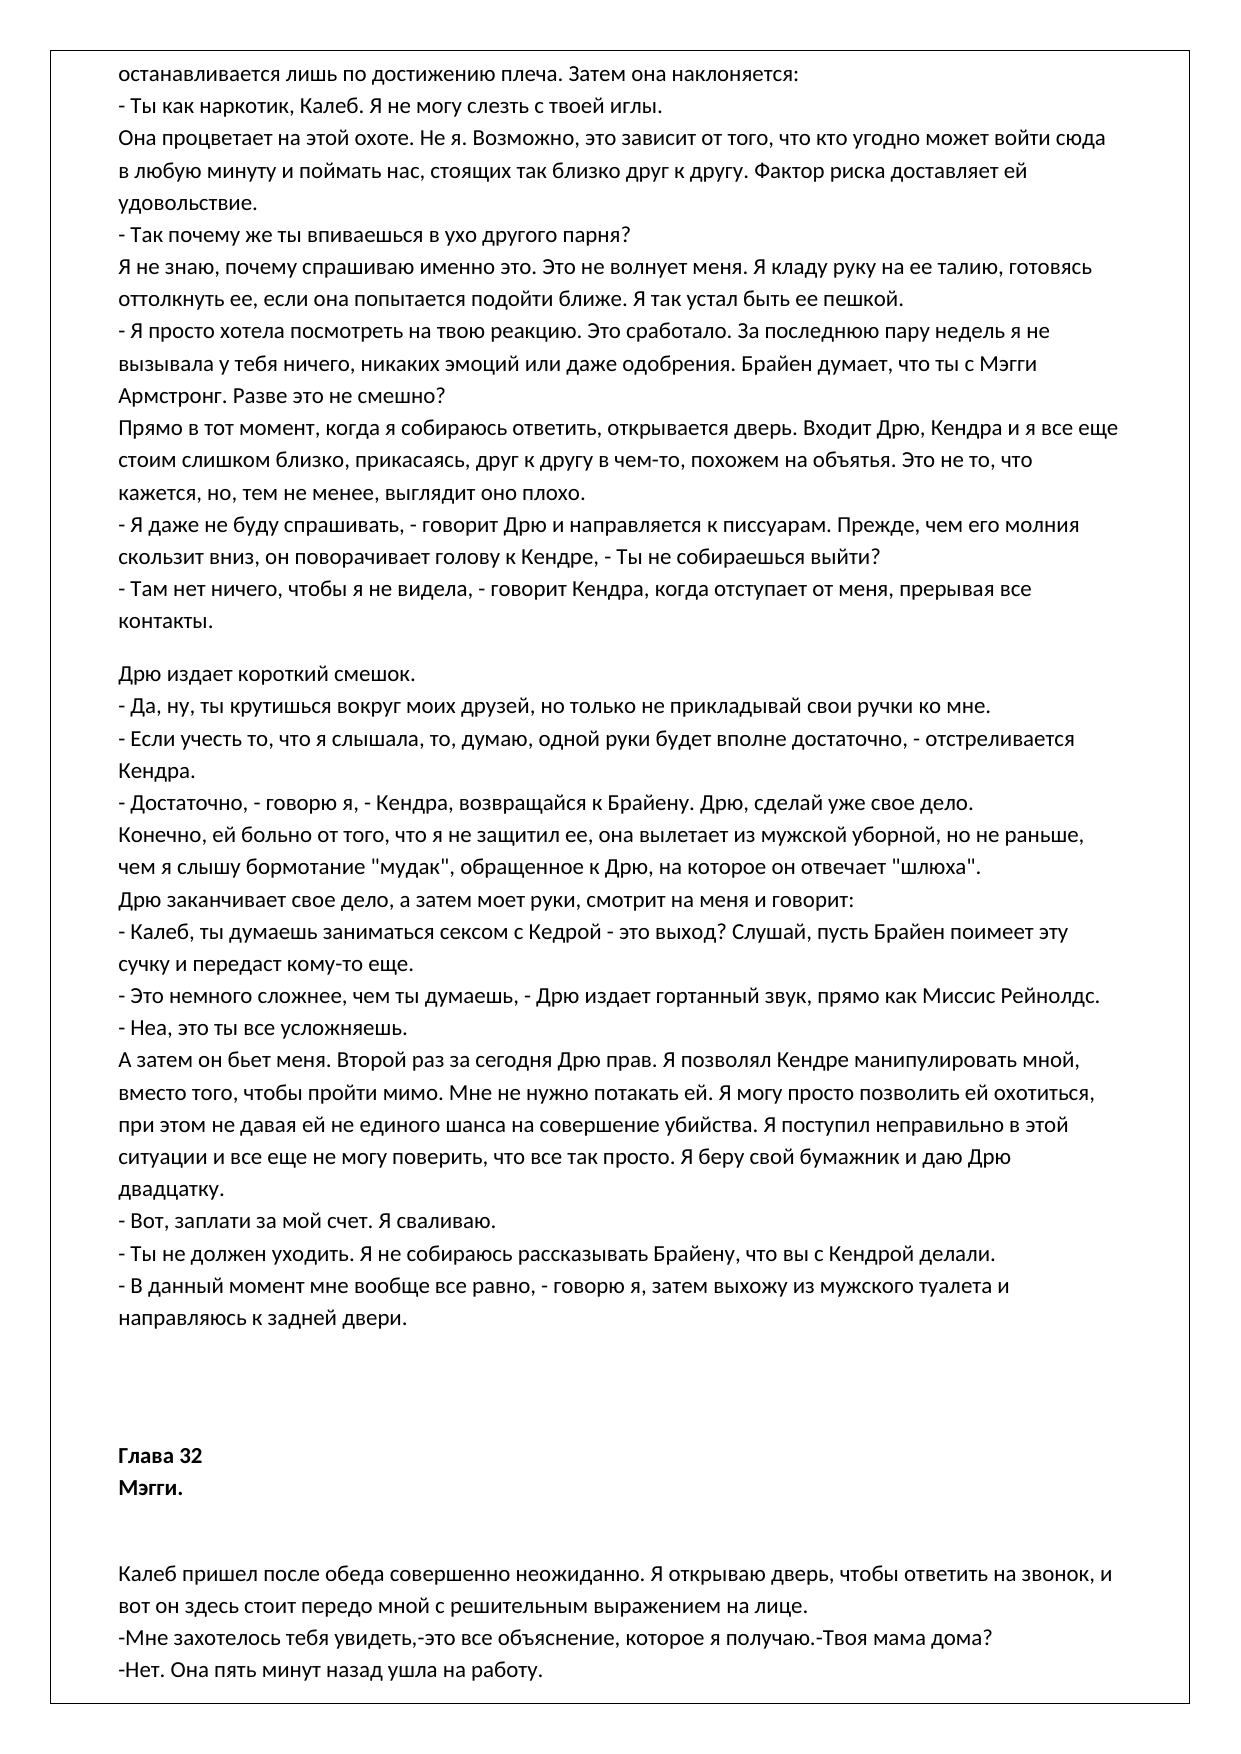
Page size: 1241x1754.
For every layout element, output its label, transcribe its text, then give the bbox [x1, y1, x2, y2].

text Дрю издает короткий смешок. - Да, ну, ты крутишься вокруг моих друзей, но только не прикладывай свои ручки ко мне. - Если учесть то, что я слышала, то, думаю, одной руки будет вполне достаточно, - отстреливается Кендра. - Достаточно, - говорю я, - Кендра, возвращайся к Брайену. Дрю, сделай уже свое дело. Конечно, ей больно от того, что я не защитил ее, она вылетает из мужской уборной, но не раньше, чем я слышу бормотание "мудак", обращенное к Дрю, на которое он отвечает "шлюха". Дрю заканчивает свое дело, а затем моет руки, смотрит на меня и говорит: - Калеб, ты думаешь заниматься сексом с Кедрой - это выход? Слушай, пусть Брайен поимеет эту сучку и передаст кому-то еще. - Это немного сложнее, чем ты думаешь, - Дрю издает гортанный звук, прямо как Миссис Рейнолдс. - Неа, это ты все усложняешь. А затем он бьет меня. Второй раз за сегодня Дрю прав. Я позволял Кендре манипулировать мной, вместо того, чтобы пройти мимо. Мне не нужно потакать ей. Я могу просто позволить ей охотиться, при этом не давая ей не единого шанса на совершение убийства. Я поступил неправильно в этой ситуации и все еще не могу поверить, что все так просто. Я беру свой бумажник и даю Дрю двадцатку. - Вот, заплати за мой счет. Я сваливаю. - Ты не должен уходить. Я не собираюсь рассказывать Брайену, что вы с Кендрой делали. - В данный момент мне вообще все равно, - говорю я, затем выхожу из мужского туалета и направляюсь к задней двери. [118, 659, 1122, 1363]
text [118, 59, 1122, 634]
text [118, 1527, 1122, 1683]
text Глава 32 Мэгги. [118, 1441, 1122, 1502]
